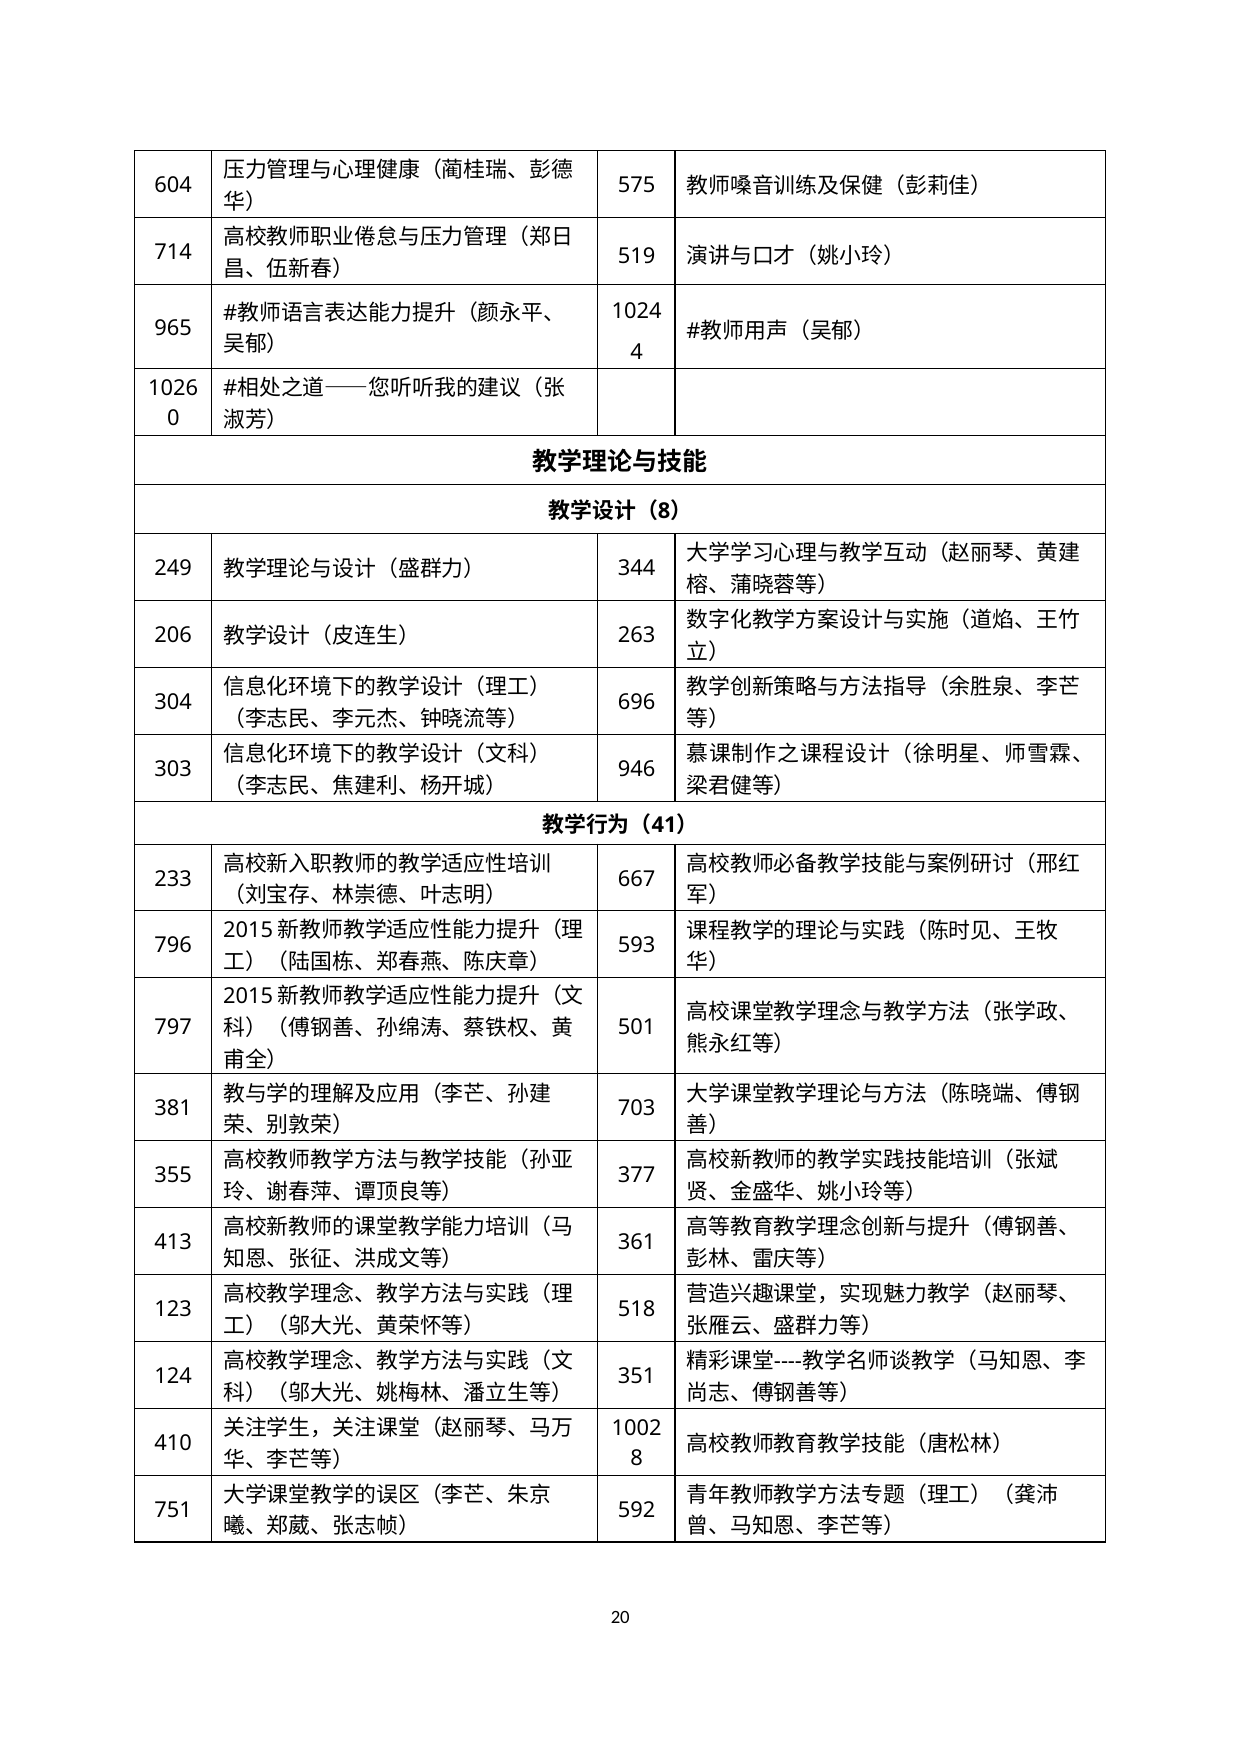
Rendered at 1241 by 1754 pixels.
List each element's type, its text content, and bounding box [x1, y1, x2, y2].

table_cell 413 [135, 1208, 211, 1274]
table_cell 2015新教师教学适应性能力提升（理工）（陆国栋、郑春燕、陈庆章） [212, 911, 597, 977]
table_cell 信息化环境下的教学设计（文科）（李志民、焦建利、杨开城） [212, 735, 597, 801]
table_cell 377 [598, 1141, 674, 1207]
table_cell 大学课堂教学的误区（李芒、朱京曦、郑葳、张志帧） [212, 1476, 597, 1541]
table_cell 592 [598, 1476, 674, 1541]
table_cell 206 [135, 601, 211, 667]
table_cell 教学创新策略与方法指导（余胜泉、李芒等） [676, 668, 1105, 734]
table_cell 教学行为（41） [135, 802, 1105, 843]
table_cell 751 [135, 1476, 211, 1541]
table_cell 10028 [598, 1409, 674, 1474]
table_cell 大学课堂教学理论与方法（陈晓端、傅钢善） [676, 1074, 1105, 1140]
table_cell 797 [135, 978, 211, 1073]
table_cell 124 [135, 1342, 211, 1408]
table_cell [598, 369, 674, 435]
table_cell 575 [598, 151, 674, 217]
table_cell 青年教师教学方法专题（理工）（龚沛曾、马知恩、李芒等） [676, 1476, 1105, 1541]
table_cell 519 [598, 218, 674, 284]
table_cell 教与学的理解及应用（李芒、孙建荣、别敦荣） [212, 1074, 597, 1140]
table_cell 10260 [135, 369, 211, 435]
table_cell 高校教师职业倦怠与压力管理（郑日昌、伍新春） [212, 218, 597, 284]
table_cell 410 [135, 1409, 211, 1474]
table_cell 667 [598, 845, 674, 910]
table_cell 高校教学理念、教学方法与实践（文科）（邬大光、姚梅林、潘立生等） [212, 1342, 597, 1408]
table_cell 教学理论与技能 [135, 436, 1105, 484]
table_cell 高校教师教学方法与教学技能（孙亚玲、谢春萍、谭顶良等） [212, 1141, 597, 1207]
table_cell 高校教学理念、教学方法与实践（理工）（邬大光、黄荣怀等） [212, 1275, 597, 1341]
table_cell #教师语言表达能力提升（颜永平、吴郁） [212, 285, 597, 368]
table_cell 教学理论与设计（盛群力） [212, 534, 597, 600]
table_cell 344 [598, 534, 674, 600]
table_cell 518 [598, 1275, 674, 1341]
table_cell 课程教学的理论与实践（陈时见、王牧华） [676, 911, 1105, 977]
table_cell 355 [135, 1141, 211, 1207]
table_cell 604 [135, 151, 211, 217]
table_cell 高等教育教学理念创新与提升（傅钢善、彭林、雷庆等） [676, 1208, 1105, 1274]
table_cell 351 [598, 1342, 674, 1408]
table_cell 10244 [598, 285, 674, 368]
table_cell #教师用声（吴郁） [676, 285, 1105, 368]
table_cell 高校课堂教学理念与教学方法（张学政、熊永红等） [676, 978, 1105, 1073]
table_cell 高校新教师的教学实践技能培训（张斌贤、金盛华、姚小玲等） [676, 1141, 1105, 1207]
table_cell 796 [135, 911, 211, 977]
table_cell [676, 369, 1105, 435]
table_cell 精彩课堂----教学名师谈教学（马知恩、李尚志、傅钢善等） [676, 1342, 1105, 1408]
table_cell 249 [135, 534, 211, 600]
table_cell 教师嗓音训练及保健（彭莉佳） [676, 151, 1105, 217]
table_cell 慕课制作之课程设计（徐明星、师雪霖、梁君健等） [676, 735, 1105, 801]
table_cell 高校教师必备教学技能与案例研讨（邢红军） [676, 845, 1105, 910]
table_cell 高校教师教育教学技能（唐松林） [676, 1409, 1105, 1474]
table_cell 714 [135, 218, 211, 284]
table_cell 501 [598, 978, 674, 1073]
table_cell 123 [135, 1275, 211, 1341]
table_cell 演讲与口才（姚小玲） [676, 218, 1105, 284]
table_cell 大学学习心理与教学互动（赵丽琴、黄建榕、蒲晓蓉等） [676, 534, 1105, 600]
table_cell 593 [598, 911, 674, 977]
table_cell 696 [598, 668, 674, 734]
table_cell 教学设计（皮连生） [212, 601, 597, 667]
table_cell 营造兴趣课堂，实现魅力教学（赵丽琴、张雁云、盛群力等） [676, 1275, 1105, 1341]
table_cell 关注学生，关注课堂（赵丽琴、马万华、李芒等） [212, 1409, 597, 1474]
table_cell 2015新教师教学适应性能力提升（文科）（傅钢善、孙绵涛、蔡铁权、黄甫全） [212, 978, 597, 1073]
table_cell 304 [135, 668, 211, 734]
table_cell 946 [598, 735, 674, 801]
table_cell 381 [135, 1074, 211, 1140]
table_cell 361 [598, 1208, 674, 1274]
table_cell #相处之道——您听听我的建议（张淑芳） [212, 369, 597, 435]
table_cell 信息化环境下的教学设计（理工）（李志民、李元杰、钟晓流等） [212, 668, 597, 734]
table_cell 压力管理与心理健康（蔺桂瑞、彭德华） [212, 151, 597, 217]
table_cell 703 [598, 1074, 674, 1140]
table_cell 教学设计（8） [135, 485, 1105, 533]
table_cell 263 [598, 601, 674, 667]
table_cell 233 [135, 845, 211, 910]
table_cell 965 [135, 285, 211, 368]
table_cell 高校新教师的课堂教学能力培训（马知恩、张征、洪成文等） [212, 1208, 597, 1274]
table_cell 303 [135, 735, 211, 801]
table_cell 数字化教学方案设计与实施（道焰、王竹立） [676, 601, 1105, 667]
table_cell 高校新入职教师的教学适应性培训（刘宝存、林崇德、叶志明） [212, 845, 597, 910]
